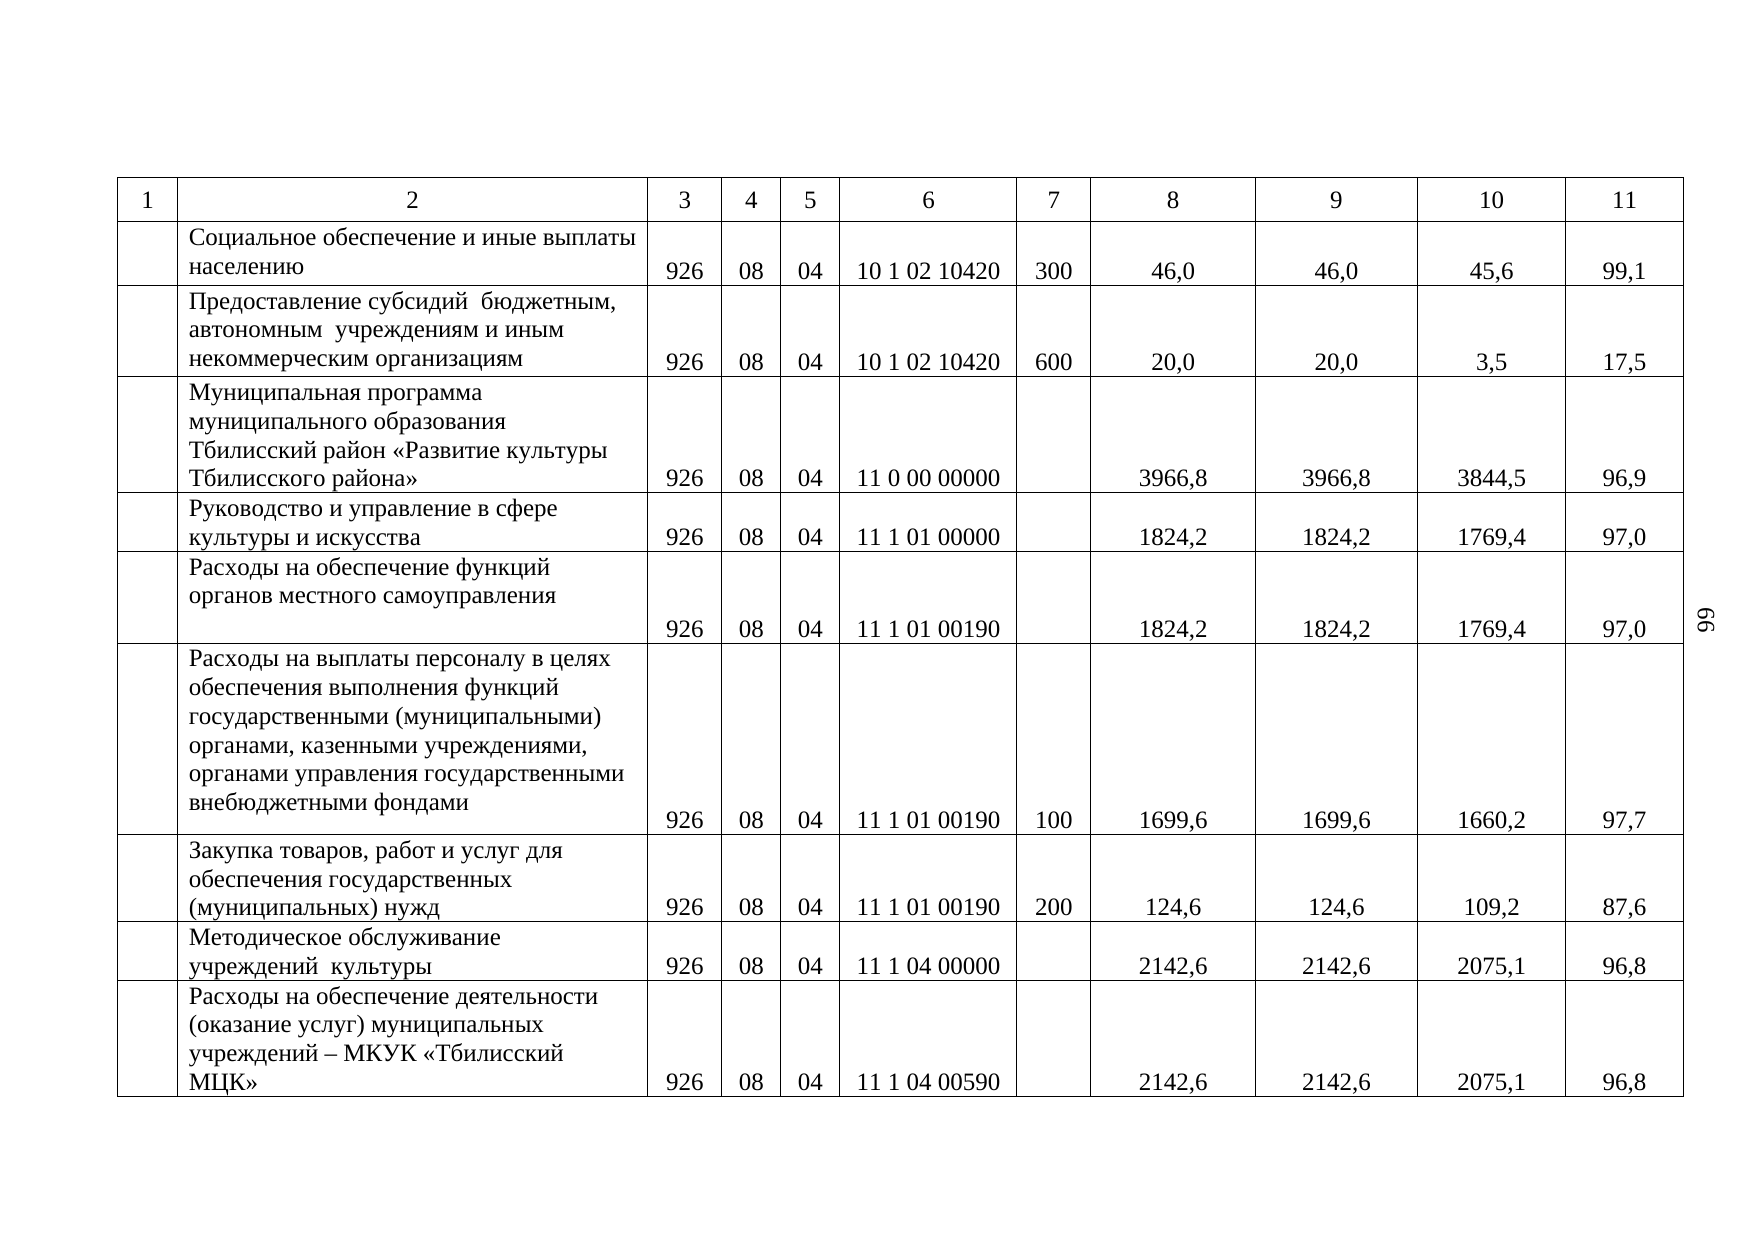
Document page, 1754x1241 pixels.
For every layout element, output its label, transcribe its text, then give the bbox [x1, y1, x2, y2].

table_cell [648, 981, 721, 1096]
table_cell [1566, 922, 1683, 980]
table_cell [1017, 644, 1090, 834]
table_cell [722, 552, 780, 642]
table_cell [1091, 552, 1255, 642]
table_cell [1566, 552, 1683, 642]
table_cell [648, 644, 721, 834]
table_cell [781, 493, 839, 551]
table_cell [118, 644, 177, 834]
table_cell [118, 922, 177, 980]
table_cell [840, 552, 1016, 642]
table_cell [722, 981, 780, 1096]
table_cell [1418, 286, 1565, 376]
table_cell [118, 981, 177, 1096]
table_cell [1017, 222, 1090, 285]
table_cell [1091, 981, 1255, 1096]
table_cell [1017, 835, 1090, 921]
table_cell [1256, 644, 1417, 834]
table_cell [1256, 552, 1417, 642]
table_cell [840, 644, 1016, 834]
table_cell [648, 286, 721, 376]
table_header 7 [1017, 178, 1090, 221]
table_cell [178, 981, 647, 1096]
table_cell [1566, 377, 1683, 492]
table_header 5 [781, 178, 839, 221]
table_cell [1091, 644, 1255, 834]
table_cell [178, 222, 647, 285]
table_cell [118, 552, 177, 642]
table_header 2 [178, 178, 647, 221]
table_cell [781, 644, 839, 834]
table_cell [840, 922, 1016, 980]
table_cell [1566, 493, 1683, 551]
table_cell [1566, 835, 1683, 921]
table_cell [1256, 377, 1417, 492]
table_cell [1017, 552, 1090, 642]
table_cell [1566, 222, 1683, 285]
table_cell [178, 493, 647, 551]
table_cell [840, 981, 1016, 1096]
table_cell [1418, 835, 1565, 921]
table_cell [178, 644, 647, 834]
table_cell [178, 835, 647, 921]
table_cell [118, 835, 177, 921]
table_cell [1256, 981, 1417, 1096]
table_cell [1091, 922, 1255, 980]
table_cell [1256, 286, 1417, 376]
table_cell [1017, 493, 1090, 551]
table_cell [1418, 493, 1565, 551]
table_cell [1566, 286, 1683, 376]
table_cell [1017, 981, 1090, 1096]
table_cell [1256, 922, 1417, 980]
table_header 4 [722, 178, 780, 221]
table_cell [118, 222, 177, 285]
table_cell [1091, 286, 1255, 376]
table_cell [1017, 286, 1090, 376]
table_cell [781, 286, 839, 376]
table_header 9 [1256, 178, 1417, 221]
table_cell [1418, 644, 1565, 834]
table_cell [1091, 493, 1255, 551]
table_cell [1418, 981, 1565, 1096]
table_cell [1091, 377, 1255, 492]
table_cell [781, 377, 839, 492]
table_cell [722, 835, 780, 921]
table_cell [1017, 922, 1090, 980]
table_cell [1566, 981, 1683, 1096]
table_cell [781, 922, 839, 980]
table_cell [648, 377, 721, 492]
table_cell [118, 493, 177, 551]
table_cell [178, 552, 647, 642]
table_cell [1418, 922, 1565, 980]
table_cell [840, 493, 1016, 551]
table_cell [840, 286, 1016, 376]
table_header 8 [1091, 178, 1255, 221]
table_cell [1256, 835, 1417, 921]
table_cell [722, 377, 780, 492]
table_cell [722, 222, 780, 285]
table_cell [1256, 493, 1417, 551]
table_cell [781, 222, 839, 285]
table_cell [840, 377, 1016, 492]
table_header 3 [648, 178, 721, 221]
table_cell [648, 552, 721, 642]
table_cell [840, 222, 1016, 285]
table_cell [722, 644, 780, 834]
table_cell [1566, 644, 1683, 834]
table_header 10 [1418, 178, 1565, 221]
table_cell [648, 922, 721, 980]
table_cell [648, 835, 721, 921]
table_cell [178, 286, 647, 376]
table_header 6 [840, 178, 1016, 221]
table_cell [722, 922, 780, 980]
table_header 1 [118, 178, 177, 221]
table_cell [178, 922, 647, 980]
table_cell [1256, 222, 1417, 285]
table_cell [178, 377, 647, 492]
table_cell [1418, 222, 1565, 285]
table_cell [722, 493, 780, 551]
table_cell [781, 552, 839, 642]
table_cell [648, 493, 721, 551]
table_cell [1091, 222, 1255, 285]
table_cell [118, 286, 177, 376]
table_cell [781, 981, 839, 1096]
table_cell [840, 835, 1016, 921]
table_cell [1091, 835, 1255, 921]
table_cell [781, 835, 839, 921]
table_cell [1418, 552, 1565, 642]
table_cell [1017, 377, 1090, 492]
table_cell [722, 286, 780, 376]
table_header 11 [1566, 178, 1683, 221]
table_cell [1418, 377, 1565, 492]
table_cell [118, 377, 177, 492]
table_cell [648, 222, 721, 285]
